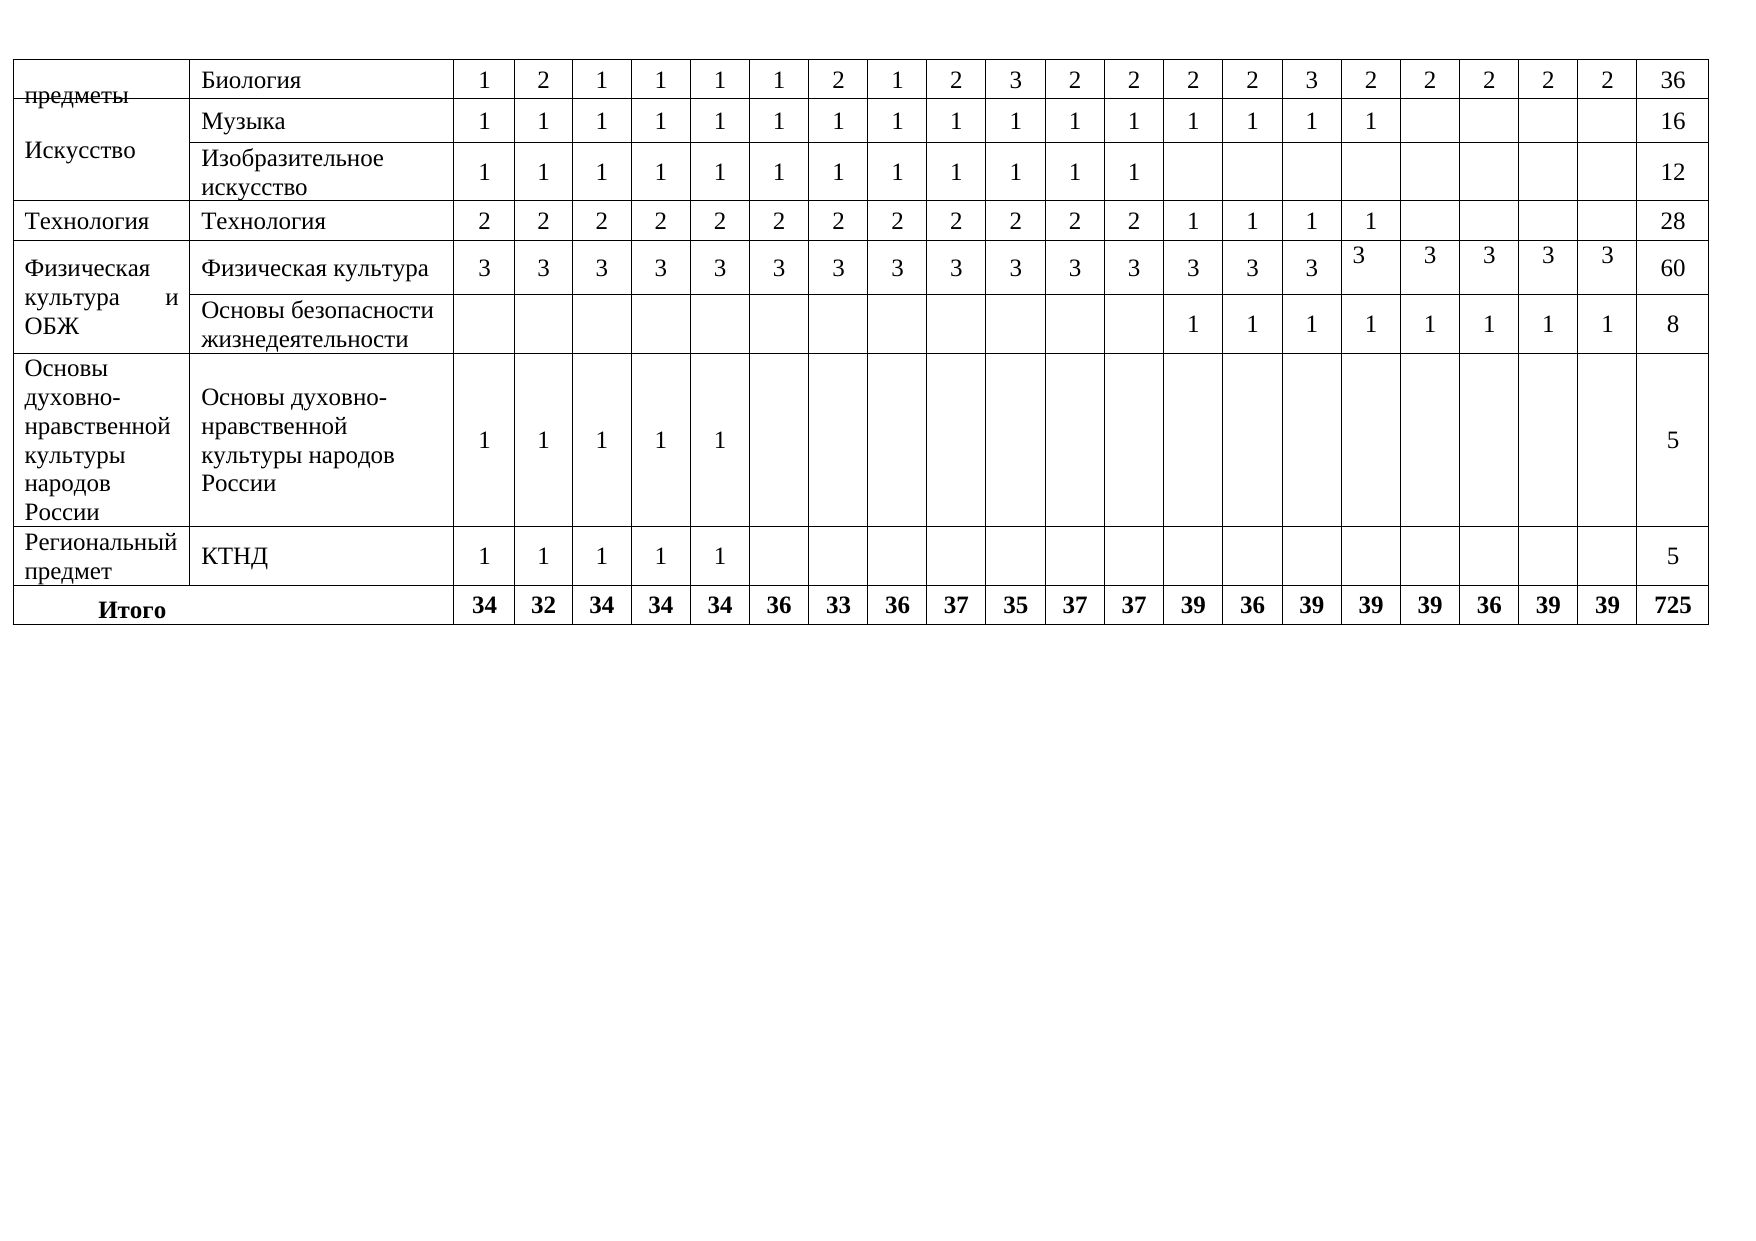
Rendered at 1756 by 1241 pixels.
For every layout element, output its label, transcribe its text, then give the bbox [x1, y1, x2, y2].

table_cell [1578, 143, 1636, 200]
table_cell 39 [1401, 586, 1459, 624]
table_cell [1401, 99, 1459, 142]
table_cell 1 [454, 60, 514, 98]
table_cell 1 [1401, 295, 1459, 352]
table_cell 36 [1460, 586, 1518, 624]
table_cell [632, 295, 690, 352]
table_cell 28 [1637, 201, 1708, 239]
table_cell [809, 295, 867, 352]
table_cell [1519, 143, 1577, 200]
table_cell 12 [1637, 143, 1708, 200]
table_cell 2 [750, 201, 808, 239]
table_cell 1 [1519, 295, 1577, 352]
table_cell 2 [573, 201, 631, 239]
table_cell 36 [868, 586, 926, 624]
table_cell Итого [14, 586, 453, 624]
table_cell [454, 295, 514, 352]
table_cell [927, 354, 985, 526]
table_cell 3 [632, 241, 690, 294]
table_cell 3 [1164, 241, 1222, 294]
table_cell [1519, 354, 1577, 526]
table_cell [1105, 295, 1163, 352]
table_cell 1 [691, 143, 749, 200]
table_cell 2 [454, 201, 514, 239]
table_cell [1578, 354, 1636, 526]
table_cell 34 [691, 586, 749, 624]
table_cell 3 [515, 241, 572, 294]
table_cell 1 [515, 354, 572, 526]
table_cell [750, 354, 808, 526]
table_cell 1 [632, 60, 690, 98]
table_cell 39 [1519, 586, 1577, 624]
table_cell [1401, 354, 1459, 526]
table_cell [809, 527, 867, 584]
table_cell [868, 295, 926, 352]
table_cell 1 [868, 143, 926, 200]
table_cell 37 [1046, 586, 1104, 624]
table_cell Физическая культура [190, 241, 453, 294]
table_cell [1401, 143, 1459, 200]
table_cell [1046, 527, 1104, 584]
table_cell [1342, 527, 1400, 584]
table_cell 1 [454, 143, 514, 200]
table_cell 1 [809, 99, 867, 142]
table_cell 3 [868, 241, 926, 294]
table_cell [1046, 295, 1104, 352]
table_cell 3 [1578, 241, 1636, 294]
table_cell [1342, 354, 1400, 526]
table_cell 1 [1223, 201, 1282, 239]
table_cell 1 [750, 143, 808, 200]
table_cell 39 [1164, 586, 1222, 624]
table_cell [1460, 143, 1518, 200]
table_cell Искусство [14, 99, 189, 200]
table_cell 1 [750, 99, 808, 142]
table_cell [1105, 527, 1163, 584]
table_cell [809, 354, 867, 526]
table_cell 16 [1637, 99, 1708, 142]
table_cell 1 [927, 143, 985, 200]
table_cell 5 [1637, 354, 1708, 526]
table_cell 1 [691, 354, 749, 526]
table_cell 1 [986, 99, 1045, 142]
table_cell 2 [1342, 60, 1400, 98]
table_cell Региональный предмет [14, 527, 189, 584]
table_cell 3 [1460, 241, 1518, 294]
table_cell 1 [632, 143, 690, 200]
table_cell 1 [1164, 201, 1222, 239]
table_cell Изобразительное искусство [190, 143, 453, 200]
table_cell [1223, 143, 1282, 200]
table_cell 1 [1105, 99, 1163, 142]
table_cell [986, 354, 1045, 526]
table_cell 725 [1637, 586, 1708, 624]
table_cell 3 [750, 241, 808, 294]
table_cell 2 [1164, 60, 1222, 98]
table_cell 35 [986, 586, 1045, 624]
table_cell 3 [691, 241, 749, 294]
table_cell 3 [573, 241, 631, 294]
table_cell [986, 295, 1045, 352]
table_cell 1 [691, 60, 749, 98]
table_cell 39 [1342, 586, 1400, 624]
table_cell 3 [809, 241, 867, 294]
table_cell 36 [1223, 586, 1282, 624]
table_cell [1283, 143, 1341, 200]
table_cell Технология [14, 201, 189, 239]
table_cell 2 [1401, 60, 1459, 98]
table_cell 1 [1578, 295, 1636, 352]
table_cell [868, 527, 926, 584]
table_cell 1 [573, 99, 631, 142]
table_cell [1164, 354, 1222, 526]
table_cell 1 [809, 143, 867, 200]
table_cell 1 [1223, 295, 1282, 352]
table_cell 2 [927, 60, 985, 98]
table_cell 3 [1283, 241, 1341, 294]
table_cell 3 [1105, 241, 1163, 294]
table_cell 34 [573, 586, 631, 624]
table_cell 1 [1342, 201, 1400, 239]
table_cell 1 [515, 99, 572, 142]
table_cell 1 [573, 60, 631, 98]
table_cell [1105, 354, 1163, 526]
table_cell [1046, 354, 1104, 526]
table_cell 39 [1578, 586, 1636, 624]
table_cell 3 [1401, 241, 1459, 294]
table_cell 1 [927, 99, 985, 142]
table_cell [1283, 527, 1341, 584]
table_cell 1 [454, 527, 514, 584]
table_cell [691, 295, 749, 352]
table_cell [1164, 527, 1222, 584]
table_cell 1 [515, 143, 572, 200]
table_cell 34 [632, 586, 690, 624]
table_cell 1 [1342, 295, 1400, 352]
table_cell [1401, 527, 1459, 584]
table_cell 37 [927, 586, 985, 624]
table_cell 1 [1283, 201, 1341, 239]
table_cell 39 [1283, 586, 1341, 624]
table_cell [868, 354, 926, 526]
table_cell 1 [691, 99, 749, 142]
table_cell КТНД [190, 527, 453, 584]
table_cell 1 [868, 60, 926, 98]
table_cell 2 [1046, 60, 1104, 98]
table_cell 2 [515, 60, 572, 98]
table_cell 1 [454, 354, 514, 526]
table_cell [1283, 354, 1341, 526]
table_cell 2 [1519, 60, 1577, 98]
table_cell 3 [986, 60, 1045, 98]
table_cell 2 [1105, 60, 1163, 98]
table_cell 1 [573, 143, 631, 200]
table_cell 37 [1105, 586, 1163, 624]
table_cell 2 [927, 201, 985, 239]
table_cell 1 [573, 354, 631, 526]
table_cell 1 [1283, 295, 1341, 352]
table_cell 1 [868, 99, 926, 142]
table_cell [750, 527, 808, 584]
table_cell 2 [986, 201, 1045, 239]
table_cell 2 [809, 201, 867, 239]
table_cell 2 [809, 60, 867, 98]
table_cell Физическая культура и ОБЖ [14, 241, 189, 352]
table_cell 2 [1105, 201, 1163, 239]
table_cell Основы духовно-нравственной культуры народов России [14, 354, 189, 526]
table_cell 1 [1342, 99, 1400, 142]
table_cell 3 [1046, 241, 1104, 294]
table_cell 36 [1637, 60, 1708, 98]
table_cell 1 [632, 354, 690, 526]
table_cell [986, 527, 1045, 584]
table_cell 5 [1637, 527, 1708, 584]
table_cell 1 [1164, 295, 1222, 352]
table_cell 3 [1342, 241, 1400, 294]
table_cell [1519, 201, 1577, 239]
table_cell Основы безопасности жизнедеятельности [190, 295, 453, 352]
table_cell 2 [1578, 60, 1636, 98]
table_cell Основы духовно-нравственной культуры народов России [190, 354, 453, 526]
table_cell 33 [809, 586, 867, 624]
table_cell 60 [1637, 241, 1708, 294]
table_cell 2 [1460, 60, 1518, 98]
table_cell 36 [750, 586, 808, 624]
table_cell 2 [868, 201, 926, 239]
table_cell 2 [1046, 201, 1104, 239]
table_cell 1 [1164, 99, 1222, 142]
table_cell 2 [515, 201, 572, 239]
table_cell [750, 295, 808, 352]
table_cell 3 [927, 241, 985, 294]
table_cell Музыка [190, 99, 453, 142]
table_cell 2 [632, 201, 690, 239]
table_cell 1 [691, 527, 749, 584]
table_cell 8 [1637, 295, 1708, 352]
table_cell 1 [515, 527, 572, 584]
table_cell [1460, 527, 1518, 584]
table_cell [1164, 143, 1222, 200]
table_cell 1 [632, 99, 690, 142]
table_cell 1 [1283, 99, 1341, 142]
table_cell 3 [454, 241, 514, 294]
table_cell 3 [1519, 241, 1577, 294]
table_cell 1 [986, 143, 1045, 200]
table_cell 1 [1223, 99, 1282, 142]
table_cell Биология [190, 60, 453, 98]
table_cell [1342, 143, 1400, 200]
table_cell 3 [1223, 241, 1282, 294]
table_cell 2 [1223, 60, 1282, 98]
table_cell [1223, 527, 1282, 584]
table_cell [1401, 201, 1459, 239]
table_cell 3 [1283, 60, 1341, 98]
table_cell [515, 295, 572, 352]
table_cell [1519, 99, 1577, 142]
table_cell 1 [1046, 143, 1104, 200]
table_cell [927, 527, 985, 584]
table_cell [1460, 354, 1518, 526]
table_cell Технология [190, 201, 453, 239]
table_cell 1 [454, 99, 514, 142]
table_cell 1 [750, 60, 808, 98]
table_cell [1519, 527, 1577, 584]
table_cell [927, 295, 985, 352]
table_cell 34 [454, 586, 514, 624]
table_cell 32 [515, 586, 572, 624]
table_cell 1 [1460, 295, 1518, 352]
table_cell [1578, 527, 1636, 584]
table_cell [573, 295, 631, 352]
table_cell 2 [691, 201, 749, 239]
table_cell 1 [1105, 143, 1163, 200]
table_cell [1460, 201, 1518, 239]
table_cell 3 [986, 241, 1045, 294]
table_cell 1 [632, 527, 690, 584]
table_cell [1578, 201, 1636, 239]
table_cell [1578, 99, 1636, 142]
table_cell 1 [573, 527, 631, 584]
table_cell [1223, 354, 1282, 526]
table_cell [1460, 99, 1518, 142]
table_cell 1 [1046, 99, 1104, 142]
